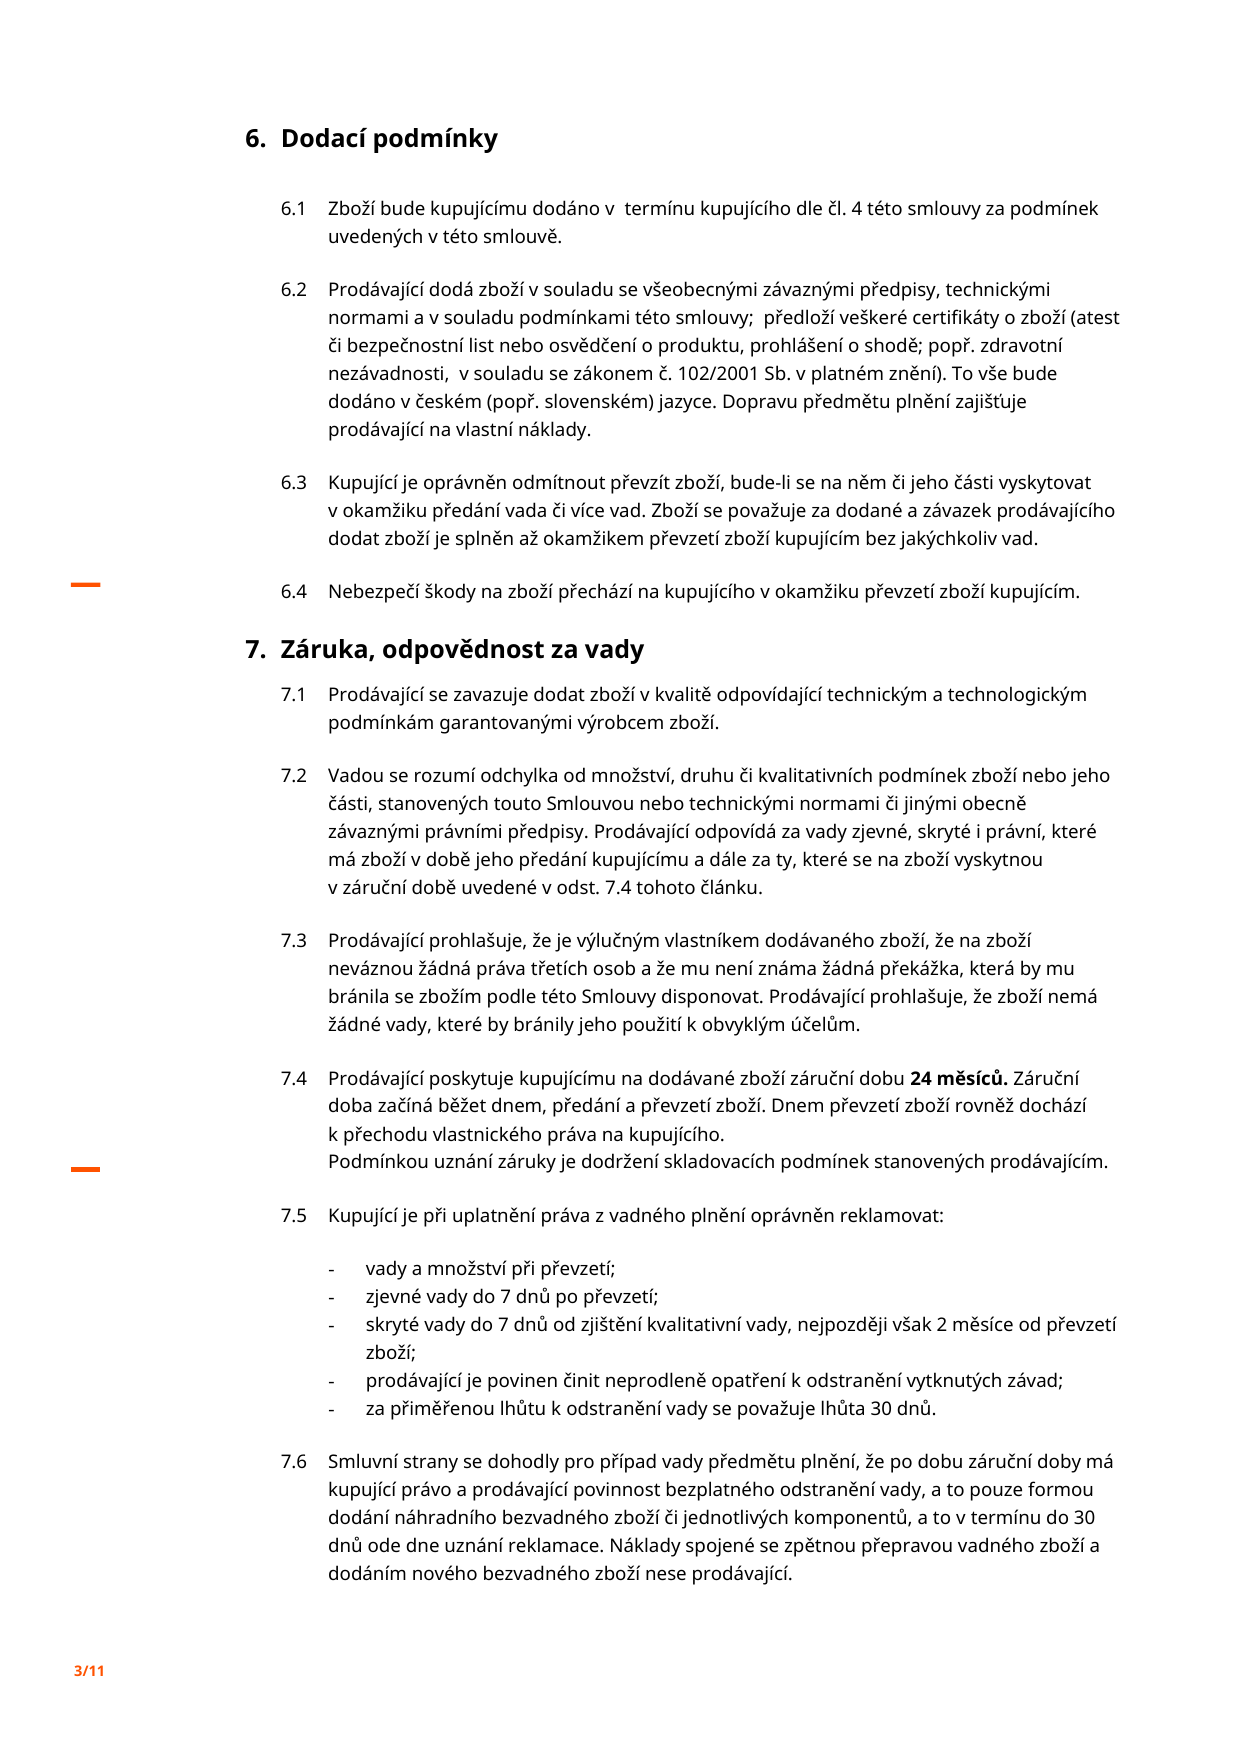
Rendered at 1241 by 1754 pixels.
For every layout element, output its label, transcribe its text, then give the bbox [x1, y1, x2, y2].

list Zboží bude kupujícímu dodáno v termínu kupujícího dle čl. 4 této smlouvy za podmínek uvedených v této smlouvě. [281, 195, 1122, 249]
list vady a množství při převzetí; [328, 1255, 1122, 1280]
list Záruka, odpovědnost za vady [245, 632, 1122, 666]
list Prodávající dodá zboží v souladu se všeobecnými závaznými předpisy, technickými normami a v souladu podmínkami této smlouvy; předloží veškeré certifikáty o zboží (atest či bezpečnostní list nebo osvědčení o produktu, prohlášení o shodě; popř. zdravotní nezávadnosti, v souladu se zákonem č. 102/2001 Sb. v platném znění). To vše bude dodáno v českém (popř. slovenském) jazyce. Dopravu předmětu plnění zajišťuje prodávající na vlastní náklady. [281, 276, 1122, 442]
list Smluvní strany se dohodly pro případ vady předmětu plnění, že po dobu záruční doby má kupující právo a prodávající povinnost bezplatného odstranění vady, a to pouze formou dodání náhradního bezvadného zboží či jednotlivých komponentů, a to v termínu do 30 dnů ode dne uznání reklamace. Náklady spojené se zpětnou přepravou vadného zboží a dodáním nového bezvadného zboží nese prodávající. [281, 1448, 1122, 1586]
text Podmínkou uznání záruky je dodržení skladovacích podmínek stanovených prodávajícím. [328, 1149, 1122, 1174]
list Prodávající poskytuje kupujícímu na dodávané zboží záruční dobu 24 měsíců. Záruční doba začíná běžet dnem, předání a převzetí zboží. Dnem převzetí zboží rovněž dochází k přechodu vlastnického práva na kupujícího. [281, 1065, 1122, 1146]
list Prodávající se zavazuje dodat zboží v kvalitě odpovídající technickým a technologickým podmínkám garantovanými výrobcem zboží. [281, 682, 1122, 735]
list Kupující je při uplatnění práva z vadného plnění oprávněn reklamovat: [281, 1202, 1122, 1227]
list prodávající je povinen činit neprodleně opatření k odstranění vytknutých závad; [328, 1367, 1122, 1392]
list Prodávající prohlašuje, že je výlučným vlastníkem dodávaného zboží, že na zboží neváznou žádná práva třetích osob a že mu není známa žádná překážka, která by mu bránila se zbožím podle této Smlouvy disponovat. Prodávající prohlašuje, že zboží nemá žádné vady, které by bránily jeho použití k obvyklým účelům. [281, 928, 1122, 1037]
list Kupující je oprávněn odmítnout převzít zboží, bude-li se na něm či jeho části vyskytovat v okamžiku předání vada či více vad. Zboží se považuje za dodané a závazek prodávajícího dodat zboží je splněn až okamžikem převzetí zboží kupujícím bez jakýchkoliv vad. [281, 469, 1122, 551]
list zjevné vady do 7 dnů po převzetí; [328, 1283, 1122, 1308]
list Vadou se rozumí odchylka od množství, druhu či kvalitativních podmínek zboží nebo jeho části, stanovených touto Smlouvou nebo technickými normami či jinými obecně závaznými právními předpisy. Prodávající odpovídá za vady zjevné, skryté i právní, které má zboží v době jeho předání kupujícímu a dále za ty, které se na zboží vyskytnou v záruční době uvedené v odst. 7.4 tohoto článku. [281, 763, 1122, 900]
list Nebezpečí škody na zboží přechází na kupujícího v okamžiku převzetí zboží kupujícím. [281, 579, 1122, 604]
list Dodací podmínky [245, 121, 1122, 155]
list za přiměřenou lhůtu k odstranění vady se považuje lhůta 30 dnů. [328, 1395, 1122, 1421]
list skryté vady do 7 dnů od zjištění kvalitativní vady, nejpozději však 2 měsíce od převzetí zboží; [328, 1311, 1122, 1364]
